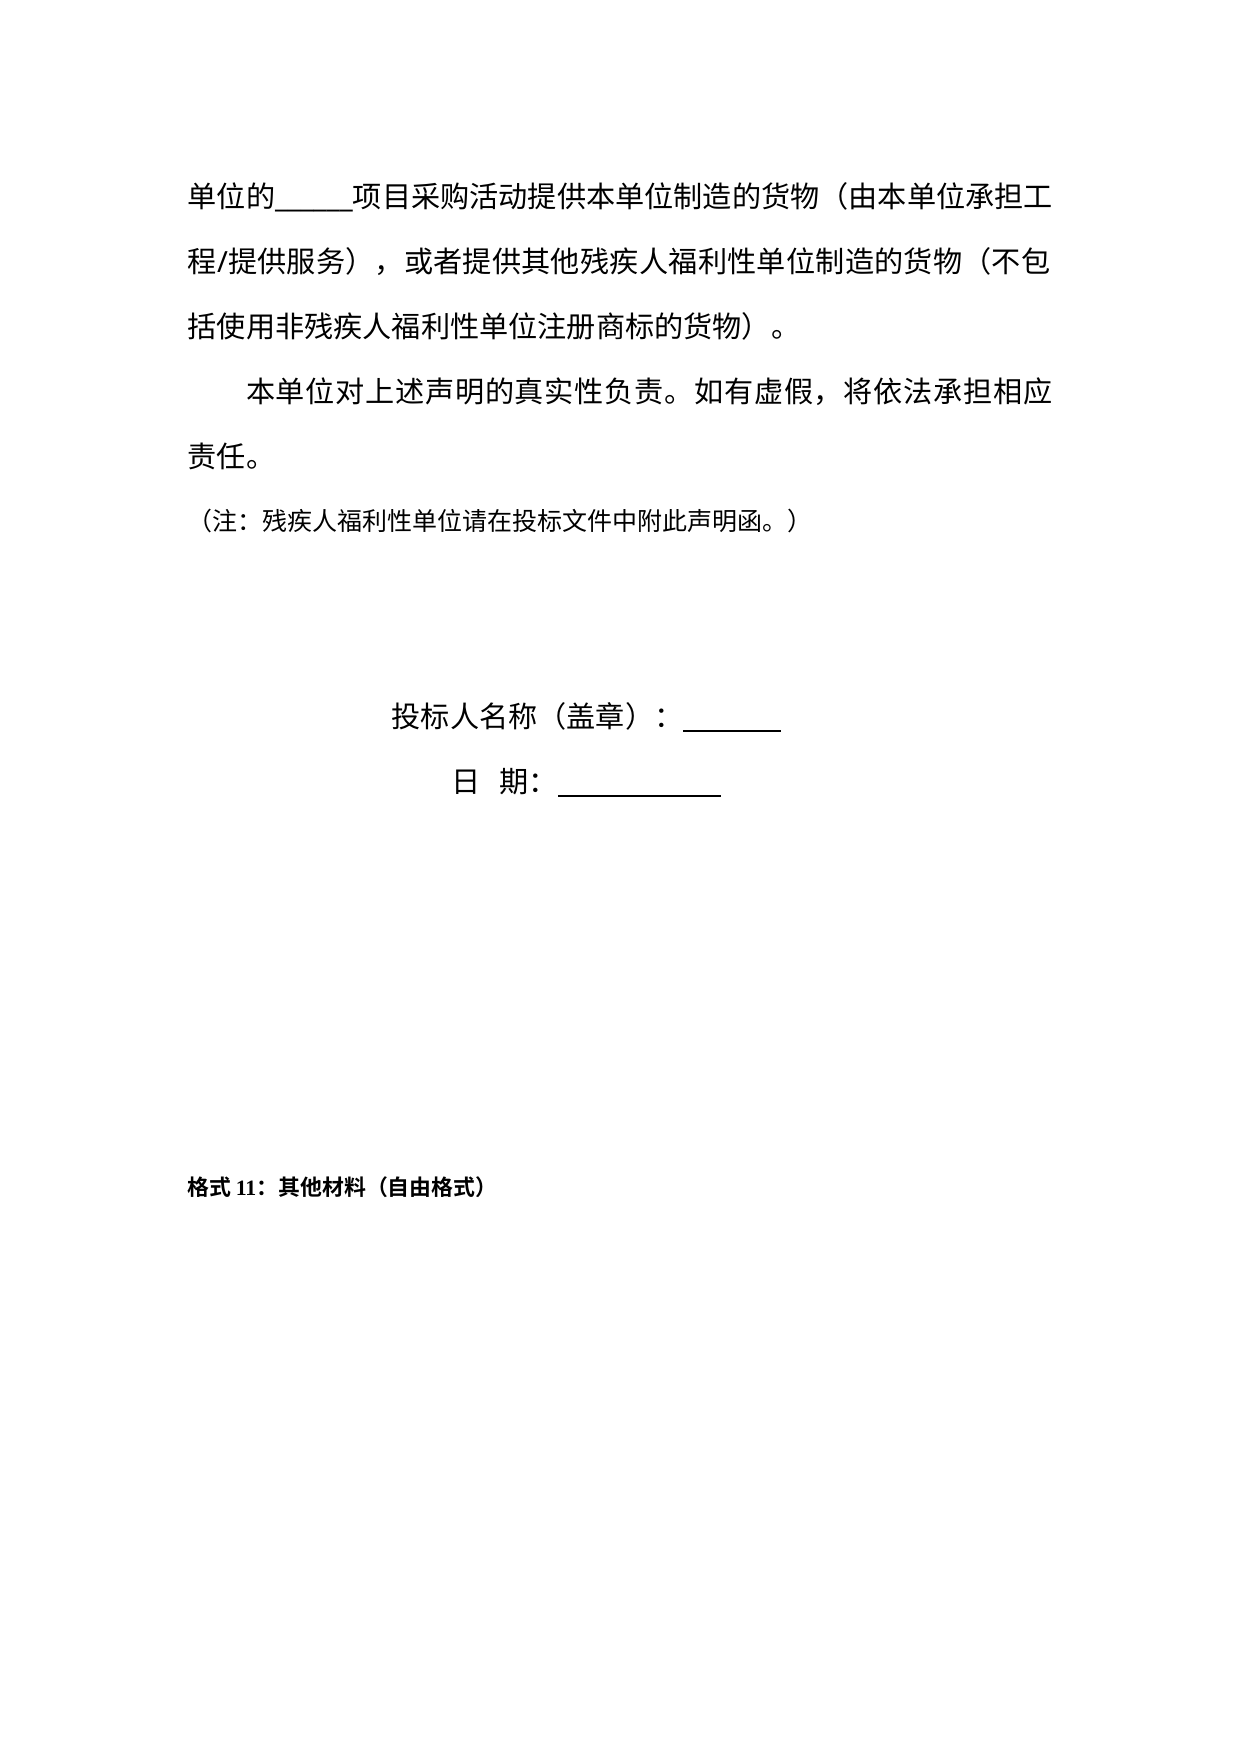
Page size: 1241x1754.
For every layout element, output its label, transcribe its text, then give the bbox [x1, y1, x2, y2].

text 格式11：其他材料（自由格式） [187, 1169, 1053, 1202]
text 日 期： [187, 747, 985, 812]
text 本单位对上述声明的真实性负责。如有虚假，将依法承担相应责任。 [187, 357, 1053, 487]
text 投标人名称（盖章）： [255, 682, 1053, 747]
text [187, 162, 1053, 357]
text （注：残疾人福利性单位请在投标文件中附此声明函。） [187, 487, 1053, 552]
